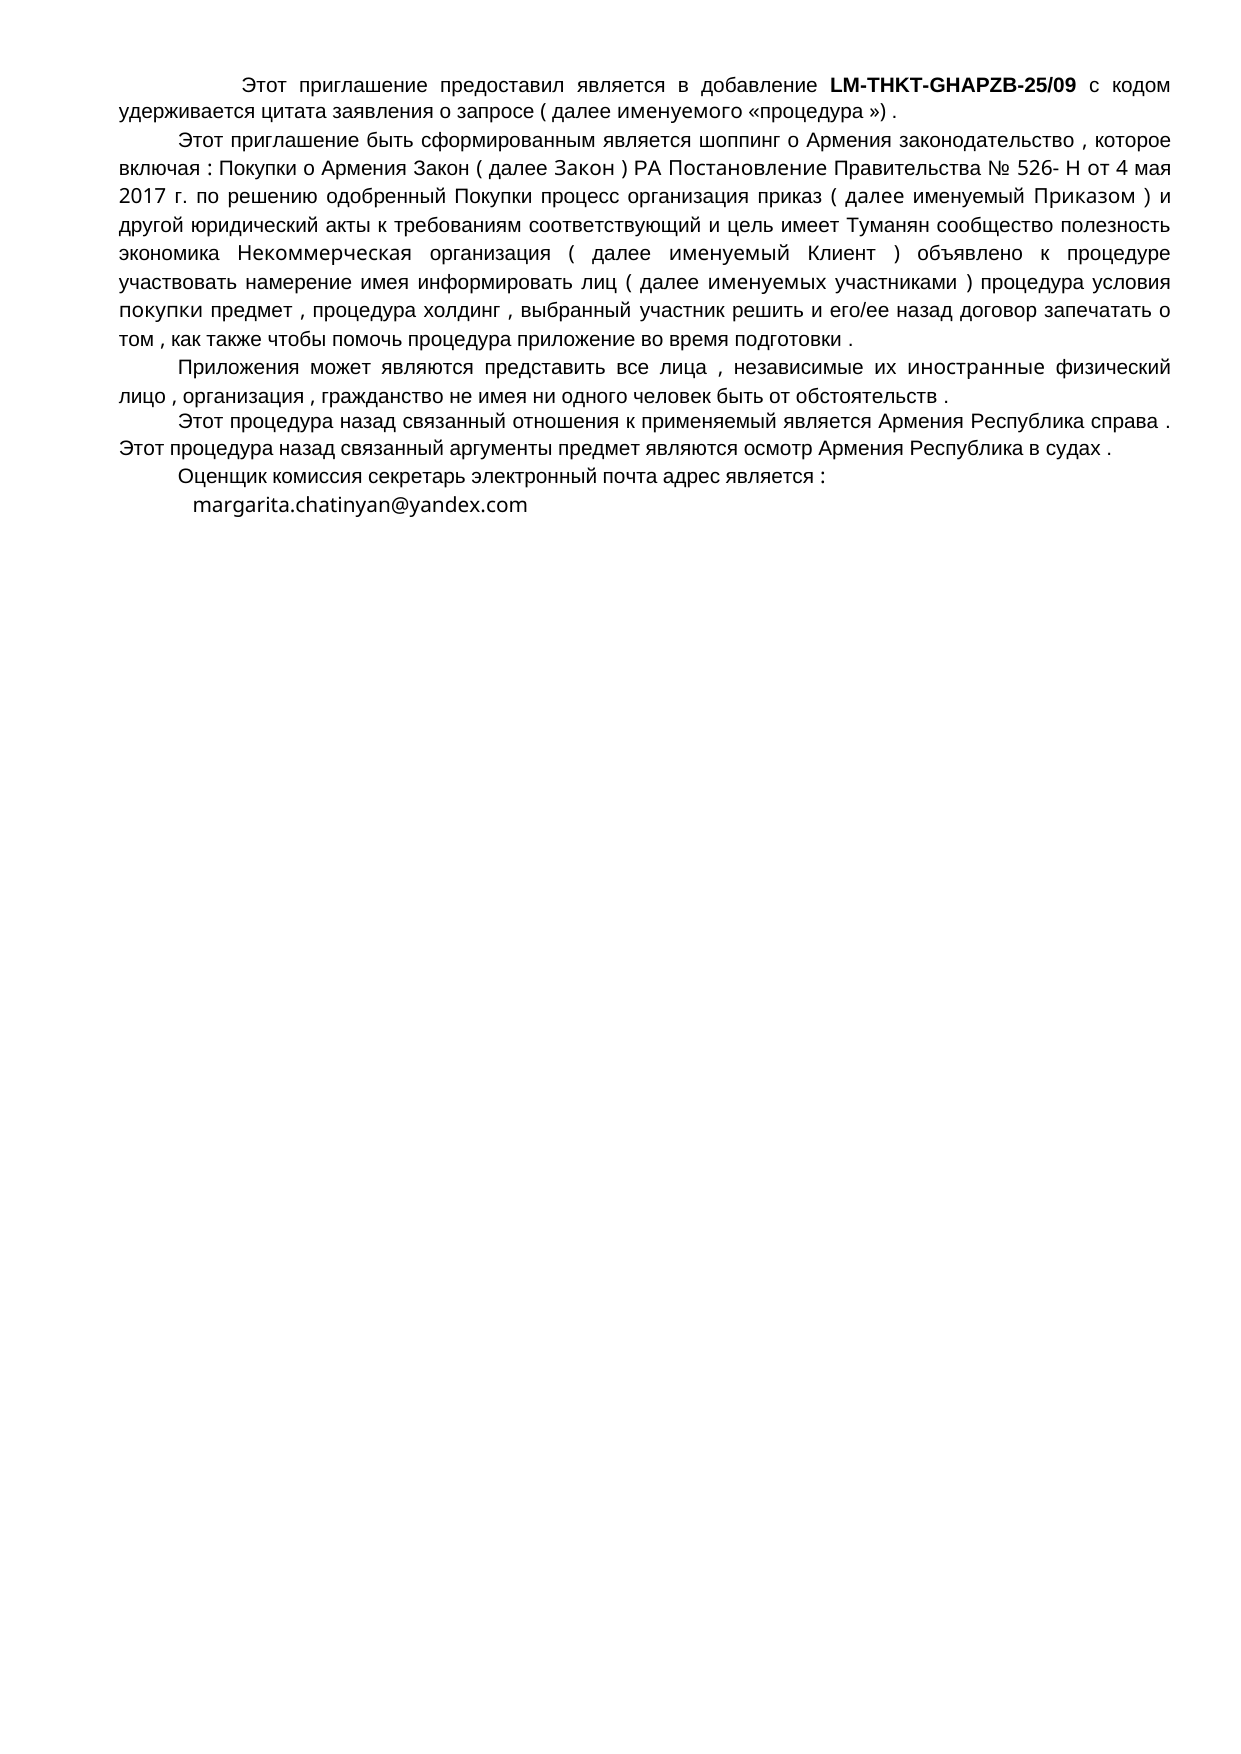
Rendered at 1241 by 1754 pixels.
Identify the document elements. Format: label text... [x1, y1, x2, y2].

text Этот приглашение быть сформированным является шоппинг о Армения законодательство , которое включая : Покупки о Армения Закон ( далее Закон ) РА​ Постановление Правительства № 526- Н от 4 мая 2017 г. по решению одобренный Покупки процесс организация приказ ( далее именуемый Приказом ) и другой юридический акты к требованиям соответствующий и цель имеет Туманян сообщество полезность экономика Некоммерческая организация​ ( далее именуемый Клиент )​ объявлено к процедуре участвовать намерение имея информировать лиц ( далее именуемых участниками ) процедура условия покупки​ предмет , процедура холдинг , выбранный участник решить и его/ее назад договор запечатать о том , как также чтобы помочь процедура приложение во время подготовки . [118, 125, 1171, 352]
text Этот приглашение предоставил является в добавление LM-THKT-GHAPZB-25/09 с кодом удерживается цитата заявления о запросе ( далее именуемого «процедура ») . [118, 72, 1171, 125]
text Этот процедура назад связанный отношения к применяемый является Армения Республика справа . Этот процедура назад связанный аргументы предмет являются осмотр Армения Республика в судах . [118, 409, 1171, 462]
text Приложения может являются представить все лица , независимые их иностранные физический лицо , организация , гражданство не имея ни одного человек быть от обстоятельств . [118, 352, 1171, 409]
text Оценщик комиссия секретарь электронный почта адрес является : margarita.chatinyan@yandex.com [118, 462, 1171, 518]
